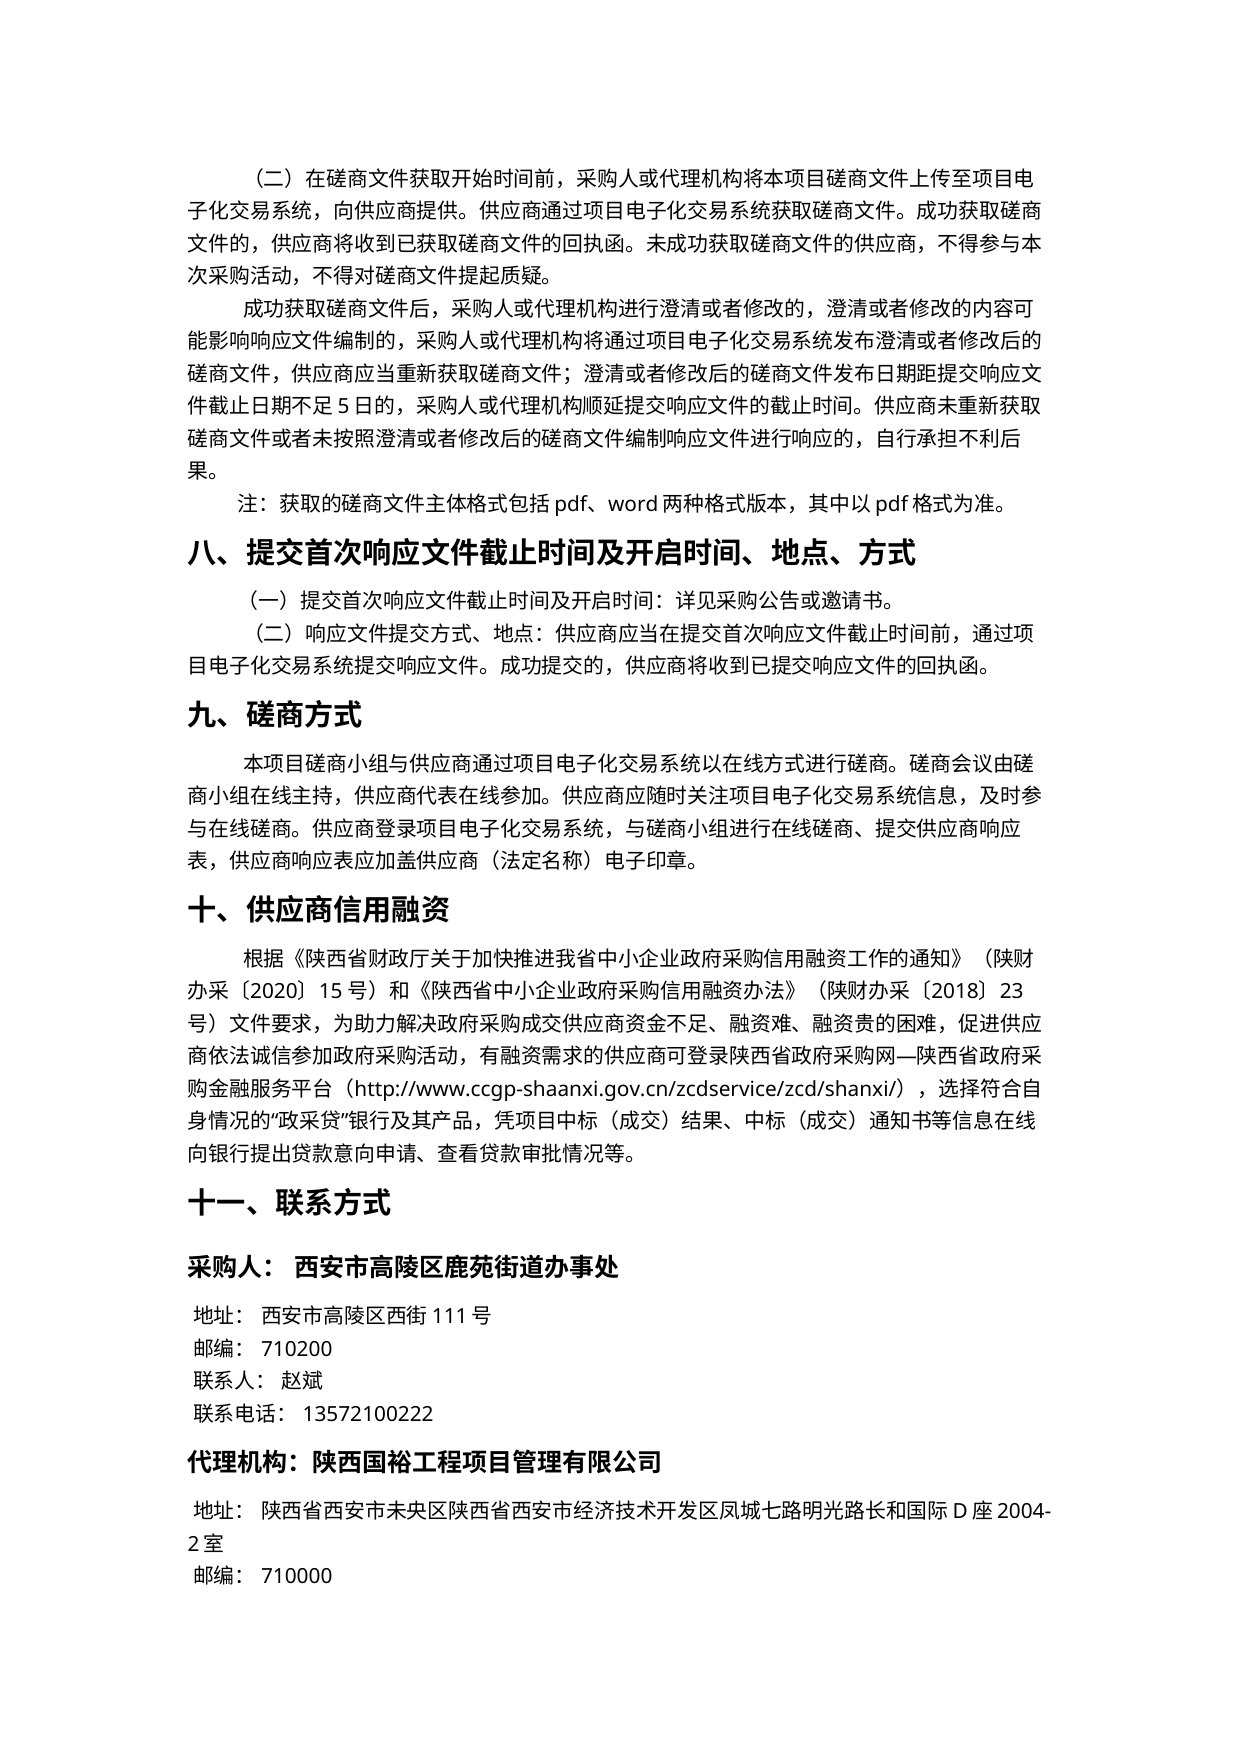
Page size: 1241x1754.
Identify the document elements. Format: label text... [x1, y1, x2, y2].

text 八、提交首次响应文件截止时间及开启时间、地点、方式 [187, 519, 1053, 584]
text （二）响应文件提交方式、地点：供应商应当在提交首次响应文件截止时间前，通过项目电子化交易系统提交响应文件。成功提交的，供应商将收到已提交响应文件的回执函。 [187, 617, 1053, 682]
text 邮编： 710200 [187, 1332, 1053, 1364]
text 联系电话： 13572100222 [187, 1397, 1053, 1429]
text 十、供应商信用融资 [187, 877, 1053, 942]
text 采购人： 西安市高陵区鹿苑街道办事处 [187, 1234, 1053, 1299]
text 邮编： 710000 [187, 1559, 1053, 1592]
text 成功获取磋商文件后，采购人或代理机构进行澄清或者修改的，澄清或者修改的内容可能影响响应文件编制的，采购人或代理机构将通过项目电子化交易系统发布澄清或者修改后的磋商文件，供应商应当重新获取磋商文件；澄清或者修改后的磋商文件发布日期距提交响应文件截止日期不足5日的，采购人或代理机构顺延提交响应文件的截止时间。供应商未重新获取磋商文件或者未按照澄清或者修改后的磋商文件编制响应文件进行响应的，自行承担不利后果。 [187, 292, 1053, 487]
text （一）提交首次响应文件截止时间及开启时间：详见采购公告或邀请书。 [187, 584, 1053, 617]
text 联系人： 赵斌 [187, 1364, 1053, 1397]
text 地址： 陕西省西安市未央区陕西省西安市经济技术开发区凤城七路明光路长和国际D座2004-2室 [187, 1494, 1053, 1559]
text 本项目磋商小组与供应商通过项目电子化交易系统以在线方式进行磋商。磋商会议由磋商小组在线主持，供应商代表在线参加。供应商应随时关注项目电子化交易系统信息，及时参与在线磋商。供应商登录项目电子化交易系统，与磋商小组进行在线磋商、提交供应商响应表，供应商响应表应加盖供应商（法定名称）电子印章。 [187, 747, 1053, 877]
text 地址： 西安市高陵区西街111号 [187, 1299, 1053, 1332]
text （二）在磋商文件获取开始时间前，采购人或代理机构将本项目磋商文件上传至项目电子化交易系统，向供应商提供。供应商通过项目电子化交易系统获取磋商文件。成功获取磋商文件的，供应商将收到已获取磋商文件的回执函。未成功获取磋商文件的供应商，不得参与本次采购活动，不得对磋商文件提起质疑。 [187, 162, 1053, 292]
text 根据《陕西省财政厅关于加快推进我省中小企业政府采购信用融资工作的通知》（陕财办采〔2020〕15 号）和《陕西省中小企业政府采购信用融资办法》（陕财办采〔2018〕23 号）文件要求，为助力解决政府采购成交供应商资金不足、融资难、融资贵的困难，促进供应商依法诚信参加政府采购活动，有融资需求的供应商可登录陕西省政府采购网—陕西省政府采购金融服务平台（http://www.ccgp-shaanxi.gov.cn/zcdservice/zcd/shanxi/），选择符合自身情况的“政采贷”银行及其产品，凭项目中标（成交）结果、中标（成交）通知书等信息在线向银行提出贷款意向申请、查看贷款审批情况等。 [187, 942, 1053, 1169]
text 代理机构：陕西国裕工程项目管理有限公司 [187, 1429, 1053, 1494]
text 注：获取的磋商文件主体格式包括pdf、word两种格式版本，其中以pdf格式为准。 [187, 487, 1053, 519]
text 九、磋商方式 [187, 682, 1053, 747]
text 十一、联系方式 [187, 1169, 1053, 1234]
